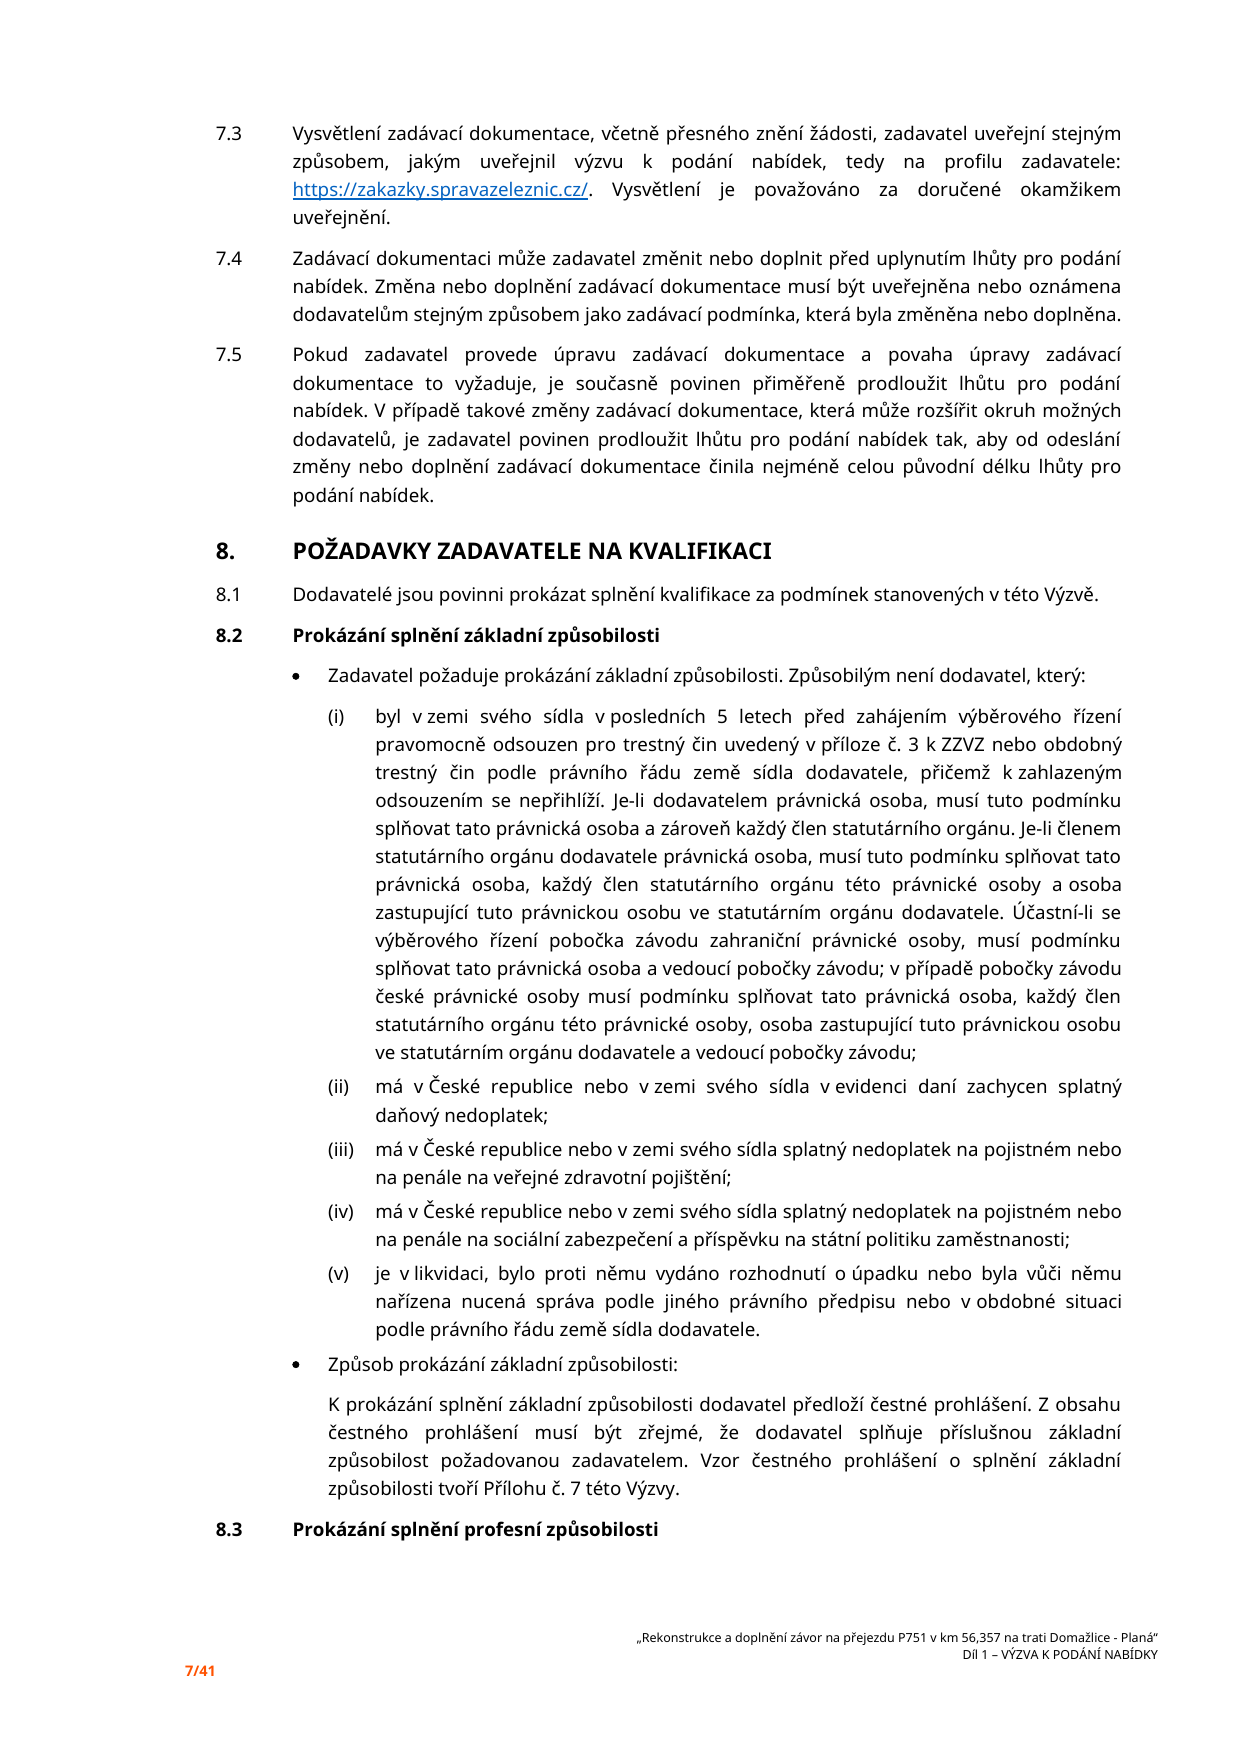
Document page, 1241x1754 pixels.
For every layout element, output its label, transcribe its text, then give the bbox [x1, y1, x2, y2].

text Vysvětlení zadávací dokumentace, včetně přesného znění žádosti, zadavatel uveřejní stejným způsobem, jakým uveřejnil výzvu k podání nabídek, tedy na profilu zadavatele: https://zakazky.spravazeleznic.cz/. Vysvětlení je považováno za doručené okamžikem uveřejnění. [216, 121, 1122, 230]
text Zadávací dokumentaci může zadavatel změnit nebo doplnit před uplynutím lhůty pro podání nabídek. Změna nebo doplnění zadávací dokumentace musí být uveřejněna nebo oznámena dodavatelům stejným způsobem jako zadávací podmínka, která byla změněna nebo doplněna. [216, 245, 1122, 327]
text má v České republice nebo v zemi svého sídla v evidenci daní zachycen splatný daňový nedoplatek; [328, 1074, 1122, 1127]
text Prokázání splnění profesní způsobilosti [216, 1516, 1122, 1542]
text POŽADAVKY ZADAVATELE NA KVALIFIKACI [216, 535, 1122, 566]
text Prokázání splnění základní způsobilosti [216, 622, 1122, 648]
text K prokázání splnění základní způsobilosti dodavatel předloží čestné prohlášení. Z obsahu čestného prohlášení musí být zřejmé, že dodavatel splňuje příslušnou základní způsobilost požadovanou zadavatelem. Vzor čestného prohlášení o splnění základní způsobilosti tvoří Přílohu č. 7 této Výzvy. [328, 1392, 1122, 1501]
text je v likvidaci, bylo proti němu vydáno rozhodnutí o úpadku nebo byla vůči němu nařízena nucená správa podle jiného právního předpisu nebo v obdobné situaci podle právního řádu země sídla dodavatele. [328, 1261, 1122, 1342]
text Dodavatelé jsou povinni prokázat splnění kvalifikace za podmínek stanovených v této Výzvě. [216, 582, 1122, 607]
text má v České republice nebo v zemi svého sídla splatný nedoplatek na pojistném nebo na penále na veřejné zdravotní pojištění; [328, 1136, 1122, 1190]
text Pokud zadavatel provede úpravu zadávací dokumentace a povaha úpravy zadávací dokumentace to vyžaduje, je současně povinen přiměřeně prodloužit lhůtu pro podání nabídek. V případě takové změny zadávací dokumentace, která může rozšířit okruh možných dodavatelů, je zadavatel povinen prodloužit lhůtu pro podání nabídek tak, aby od odeslání změny nebo doplnění zadávací dokumentace činila nejméně celou původní délku lhůty pro podání nabídek. [216, 342, 1122, 507]
text byl v zemi svého sídla v posledních 5 letech před zahájením výběrového řízení pravomocně odsouzen pro trestný čin uvedený v příloze č. 3 k ZZVZ nebo obdobný trestný čin podle právního řádu země sídla dodavatele, přičemž k zahlazeným odsouzením se nepřihlíží. Je-li dodavatelem právnická osoba, musí tuto podmínku splňovat tato právnická osoba a zároveň každý člen statutárního orgánu. Je-li členem statutárního orgánu dodavatele právnická osoba, musí tuto podmínku splňovat tato právnická osoba, každý člen statutárního orgánu této právnické osoby a osoba zastupující tuto právnickou osobu ve statutárním orgánu dodavatele. Účastní-li se výběrového řízení pobočka závodu zahraniční právnické osoby, musí podmínku splňovat tato právnická osoba a vedoucí pobočky závodu; v případě pobočky závodu české právnické osoby musí podmínku splňovat tato právnická osoba, každý člen statutárního orgánu této právnické osoby, osoba zastupující tuto právnickou osobu ve statutárním orgánu dodavatele a vedoucí pobočky závodu; [328, 703, 1122, 1065]
text Způsob prokázání základní způsobilosti: [292, 1351, 1122, 1377]
text Zadavatel požaduje prokázání základní způsobilosti. Způsobilým není dodavatel, který: [292, 663, 1122, 688]
text má v České republice nebo v zemi svého sídla splatný nedoplatek na pojistném nebo na penále na sociální zabezpečení a příspěvku na státní politiku zaměstnanosti; [328, 1198, 1122, 1252]
